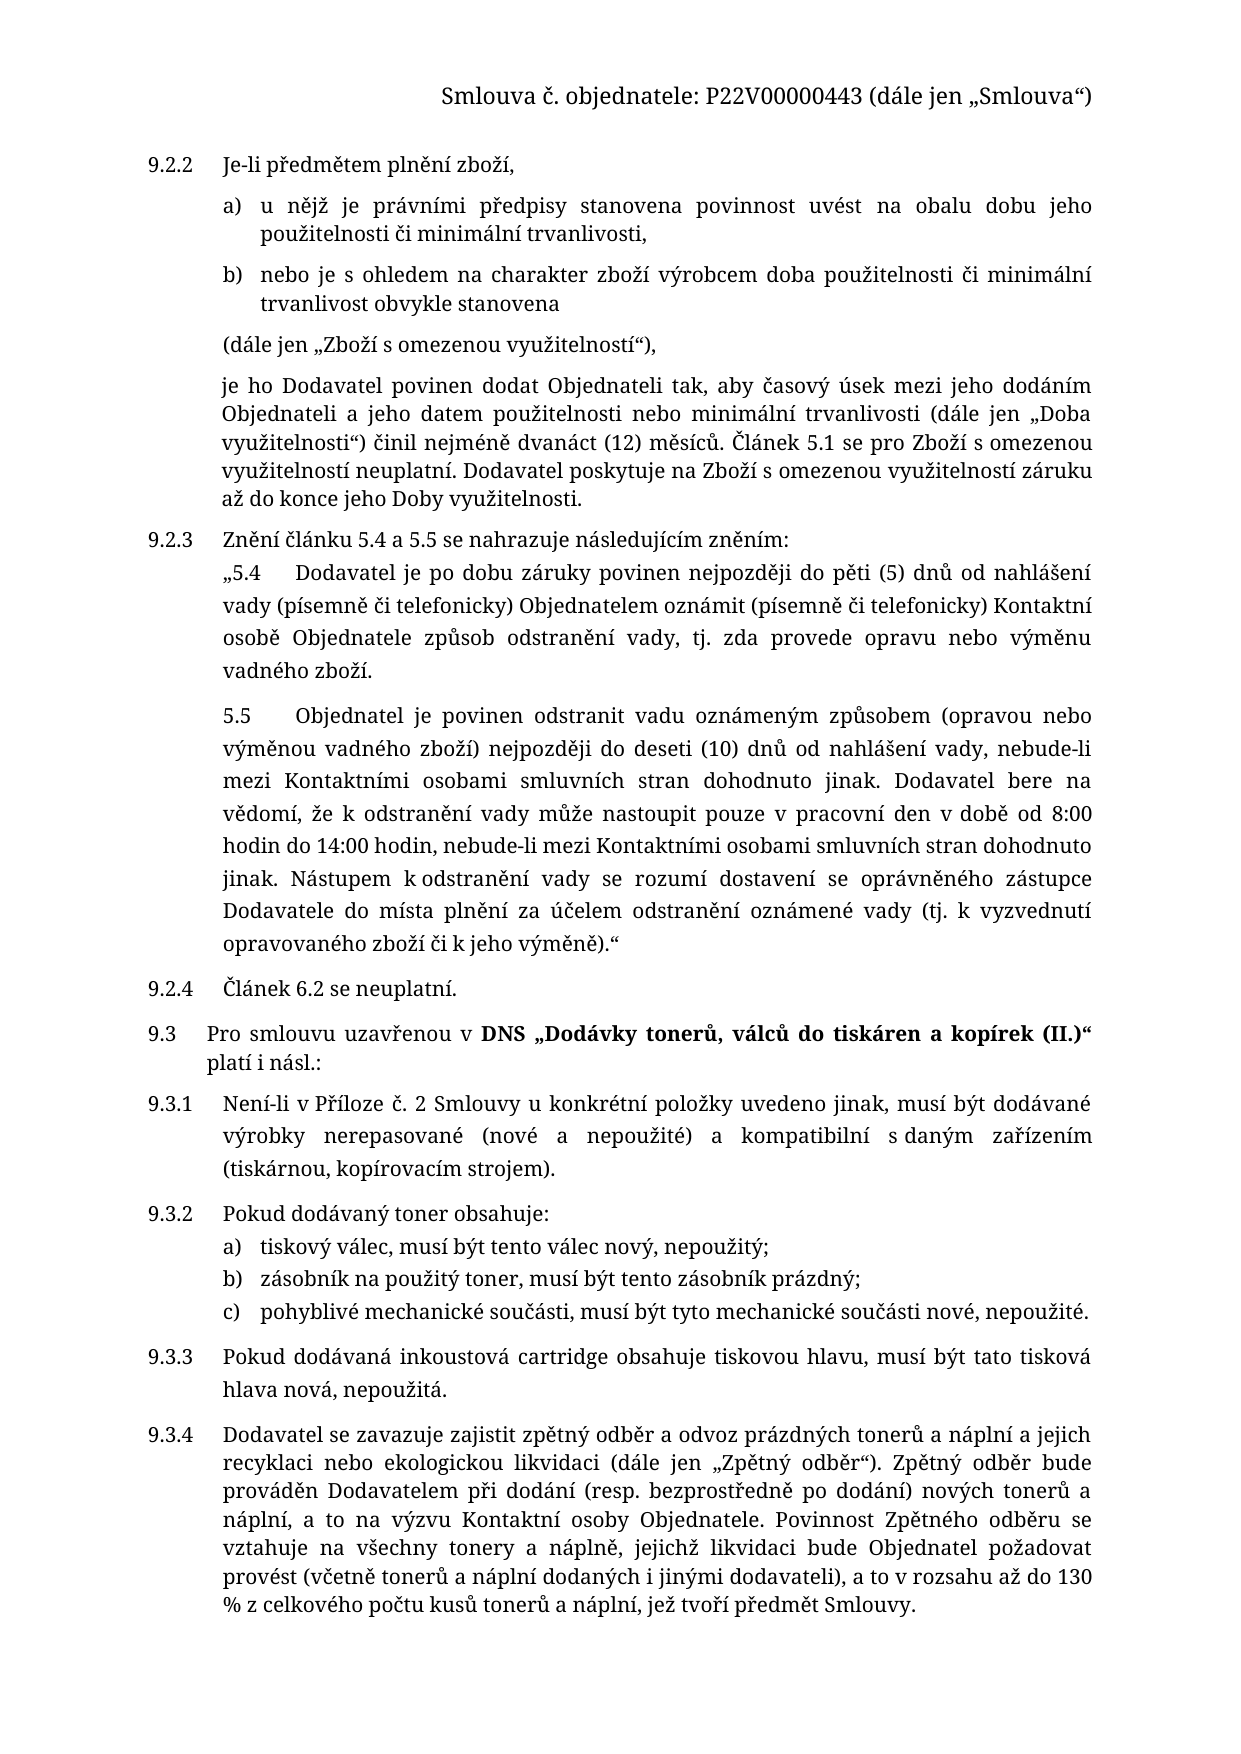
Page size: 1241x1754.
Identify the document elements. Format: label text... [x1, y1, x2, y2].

list Znění článku 5.4 a 5.5 se nahrazuje následujícím zněním: [148, 526, 1093, 554]
list Pro smlouvu uzavřenou v DNS „Dodávky tonerů, válců do tiskáren a kopírek (II.)“ platí i násl.: [148, 1019, 1093, 1076]
list Je-li předmětem plnění zboží, [148, 150, 1093, 179]
list 5.5 Objednatel je povinen odstranit vadu oznámeným způsobem (opravou nebo výměnou vadného zboží) nejpozději do deseti (10) dnů od nahlášení vady, nebude-li mezi Kontaktními osobami smluvních stran dohodnuto jinak. Dodavatel bere na vědomí, že k odstranění vady může nastoupit pouze v pracovní den v době od 8:00 hodin do 14:00 hodin, nebude-li mezi Kontaktními osobami smluvních stran dohodnuto jinak. Nástupem k odstranění vady se rozumí dostavení se oprávněného zástupce Dodavatele do místa plnění za účelem odstranění oznámené vady (tj. k vyzvednutí opravovaného zboží či k jeho výměně).“ [223, 701, 1093, 958]
list „5.4 Dodavatel je po dobu záruky povinen nejpozději do pěti (5) dnů od nahlášení vady (písemně či telefonicky) Objednatelem oznámit (písemně či telefonicky) Kontaktní osobě Objednatele způsob odstranění vady, tj. zda provede opravu nebo výměnu vadného zboží. [223, 558, 1093, 684]
list Pokud dodávaná inkoustová cartridge obsahuje tiskovou hlavu, musí být tato tisková hlava nová, nepoužitá. [148, 1342, 1093, 1403]
text (dále jen „Zboží s omezenou využitelností“), [223, 330, 1093, 358]
list Článek 6.2 se neuplatní. [148, 974, 1093, 1003]
list u nějž je právními předpisy stanovena povinnost uvést na obalu dobu jeho použitelnosti či minimální trvanlivosti, [223, 191, 1093, 248]
list pohyblivé mechanické součásti, musí být tyto mechanické součásti nové, nepoužité. [223, 1297, 1093, 1325]
list Není-li v Příloze č. 2 Smlouvy u konkrétní položky uvedeno jinak, musí být dodávané výrobky nerepasované (nové a nepoužité) a kompatibilní s daným zařízením (tiskárnou, kopírovacím strojem). [148, 1089, 1093, 1182]
text je ho Dodavatel povinen dodat Objednateli tak, aby časový úsek mezi jeho dodáním Objednateli a jeho datem použitelnosti nebo minimální trvanlivosti (dále jen „Doba využitelnosti“) činil nejméně dvanáct (12) měsíců. Článek 5.1 se pro Zboží s omezenou využitelností neuplatní. Dodavatel poskytuje na Zboží s omezenou využitelností záruku až do konce jeho Doby využitelnosti. [221, 371, 1093, 513]
list Pokud dodávaný toner obsahuje: [148, 1199, 1093, 1228]
list Dodavatel se zavazuje zajistit zpětný odběr a odvoz prázdných tonerů a náplní a jejich recyklaci nebo ekologickou likvidaci (dále jen „Zpětný odběr“). Zpětný odběr bude prováděn Dodavatelem při dodání (resp. bezprostředně po dodání) nových tonerů a náplní, a to na výzvu Kontaktní osoby Objednatele. Povinnost Zpětného odběru se vztahuje na všechny tonery a náplně, jejichž likvidaci bude Objednatel požadovat provést (včetně tonerů a náplní dodaných i jinými dodavateli), a to v rozsahu až do 130 % z celkového počtu kusů tonerů a náplní, jež tvoří předmět Smlouvy. [148, 1420, 1093, 1619]
list nebo je s ohledem na charakter zboží výrobcem doba použitelnosti či minimální trvanlivost obvykle stanovena [223, 261, 1093, 317]
list zásobník na použitý toner, musí být tento zásobník prázdný; [223, 1264, 1093, 1293]
list tiskový válec, musí být tento válec nový, nepoužitý; [223, 1232, 1093, 1260]
